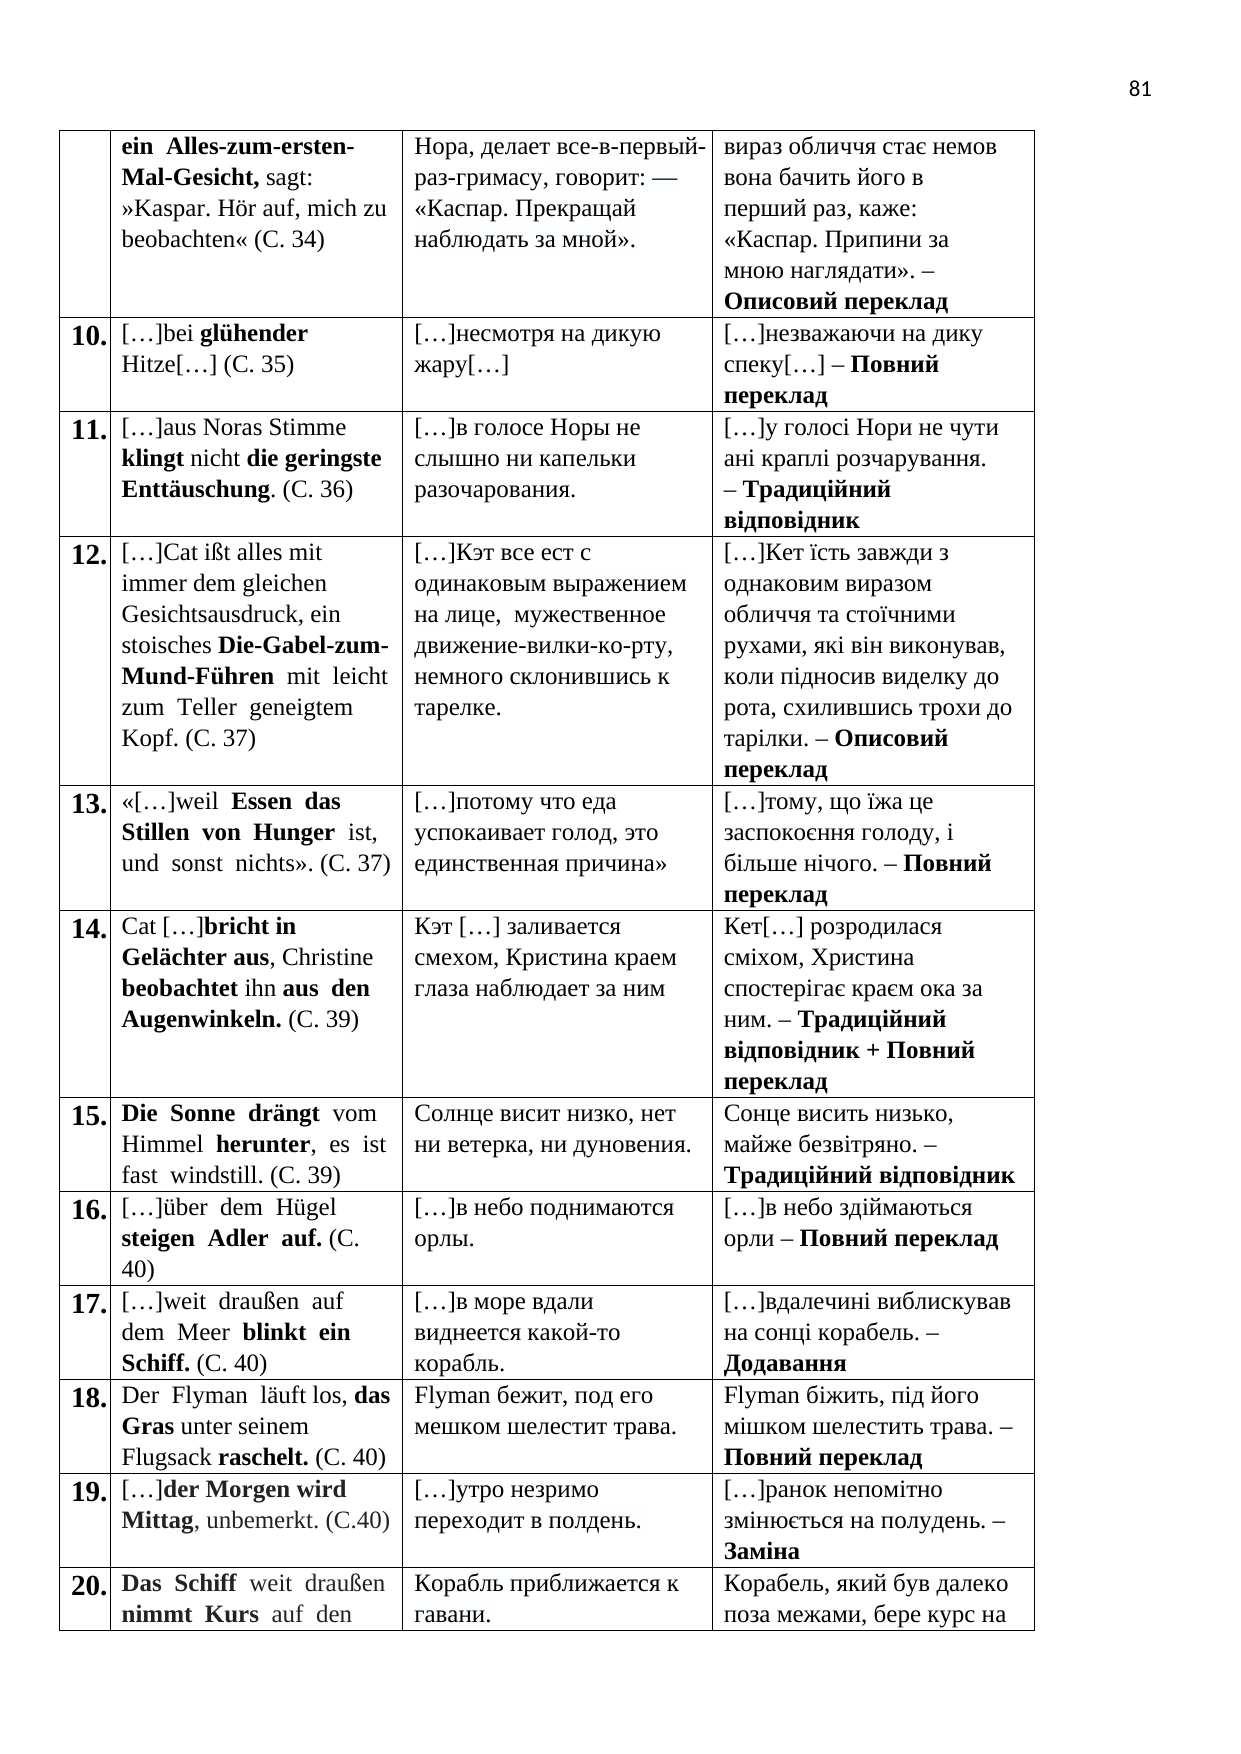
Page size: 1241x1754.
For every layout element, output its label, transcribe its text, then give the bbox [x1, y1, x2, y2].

table_cell […]Кет їсть завжди з однаковим виразом обличчя та стоїчними рухами, які він виконував, коли підносив виделку до рота, схилившись трохи до тарілки. – Описовий переклад [713, 537, 1034, 785]
table_cell 10. [60, 318, 110, 411]
table_cell 18. [60, 1380, 110, 1473]
table_cell Сонце висить низько, майже безвітряно. – Традиційний відповідник [713, 1098, 1034, 1191]
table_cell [713, 131, 1034, 317]
table_cell […]в небо здіймаються орли – Повний переклад [713, 1192, 1034, 1285]
table_cell 14. [60, 911, 110, 1097]
table_cell […]у голосі Нори не чути ані краплі розчарування. – Традиційний відповідник [713, 412, 1034, 536]
table_cell Flyman біжить, під його мішком шелестить трава. – Повний переклад [713, 1380, 1034, 1473]
table_cell Flyman бежит, под его мешком шелестит трава. [403, 1380, 712, 1473]
table_cell […]вдалечині виблискував на сонці корабель. – Додавання [713, 1286, 1034, 1379]
table_cell […]тому, що їжа це заспокоєння голоду, і більше нічого. – Повний переклад [713, 786, 1034, 910]
table_cell 19. [60, 1474, 110, 1567]
table_cell 11. [60, 412, 110, 536]
table_cell «[…]weil Essen das Stillen von Hunger ist, und sonst nichts». (С. 37) [111, 786, 402, 910]
table_cell Die Sonne drängt vom Himmel herunter, es ist fast windstill. (С. 39) [111, 1098, 402, 1191]
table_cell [111, 1568, 402, 1630]
table_cell […]в голосе Норы не слышно ни капельки разочарования. [403, 412, 712, 536]
table_cell […]Кэт все ест с одинаковым выражением на лице, мужественное движение-вилки-ко-рту, немного склонившись к тарелке. [403, 537, 712, 785]
table_cell […]bei glühender Hitze[…] (С. 35) [111, 318, 402, 411]
table_cell Cat […]bricht in Gelächter aus, Christine beobachtet ihn aus den Augenwinkeln. (С. 39) [111, 911, 402, 1097]
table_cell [403, 131, 712, 317]
table_cell 13. [60, 786, 110, 910]
table_cell […]der Morgen wird Mittag, unbemerkt. (С.40) [111, 1474, 402, 1567]
table_cell […]в небо поднимаются орлы. [403, 1192, 712, 1285]
table_cell Der Flyman läuft los, das Gras unter seinem Flugsack raschelt. (С. 40) [111, 1380, 402, 1473]
table_cell Кэт […] заливается смехом, Кристина краем глаза наблюдает за ним [403, 911, 712, 1097]
table_cell […]weit draußen auf dem Meer blinkt ein Schiff. (С. 40) [111, 1286, 402, 1379]
table_cell […]в море вдали виднеется какой-то корабль. [403, 1286, 712, 1379]
table_cell 12. [60, 537, 110, 785]
table_cell […]потому что еда успокаивает голод, это единственная причина» [403, 786, 712, 910]
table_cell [403, 1568, 712, 1630]
table_cell Кет[…] розродилася сміхом, Христина спостерігає краєм ока за ним. – Традиційний відповідник + Повний переклад [713, 911, 1034, 1097]
table_cell […]незважаючи на дику спеку[…] – Повний переклад [713, 318, 1034, 411]
table_cell Солнце висит низко, нет ни ветерка, ни дуновения. [403, 1098, 712, 1191]
table_cell […]über dem Hügel steigen Adler auf. (С. 40) [111, 1192, 402, 1285]
table_cell 20. [60, 1568, 110, 1630]
table_cell 15. [60, 1098, 110, 1191]
table_cell […]несмотря на дикую жару[…] [403, 318, 712, 411]
table_cell […]aus Noras Stimme klingt nicht die geringste Enttäuschung. (С. 36) [111, 412, 402, 536]
table_cell 9. [60, 131, 110, 317]
table_cell 16. [60, 1192, 110, 1285]
table_cell […]утро незримо переходит в полдень. [403, 1474, 712, 1567]
table_cell […]ранок непомітно змінюється на полудень. – Заміна [713, 1474, 1034, 1567]
table_cell […]Cat ißt alles mit immer dem gleichen Gesichtsausdruck, ein stoisches Die-Gabel-zum-Mund-Führen mit leicht zum Teller geneigtem Kopf. (С. 37) [111, 537, 402, 785]
table_cell 17. [60, 1286, 110, 1379]
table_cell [713, 1568, 1034, 1630]
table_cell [111, 131, 402, 317]
